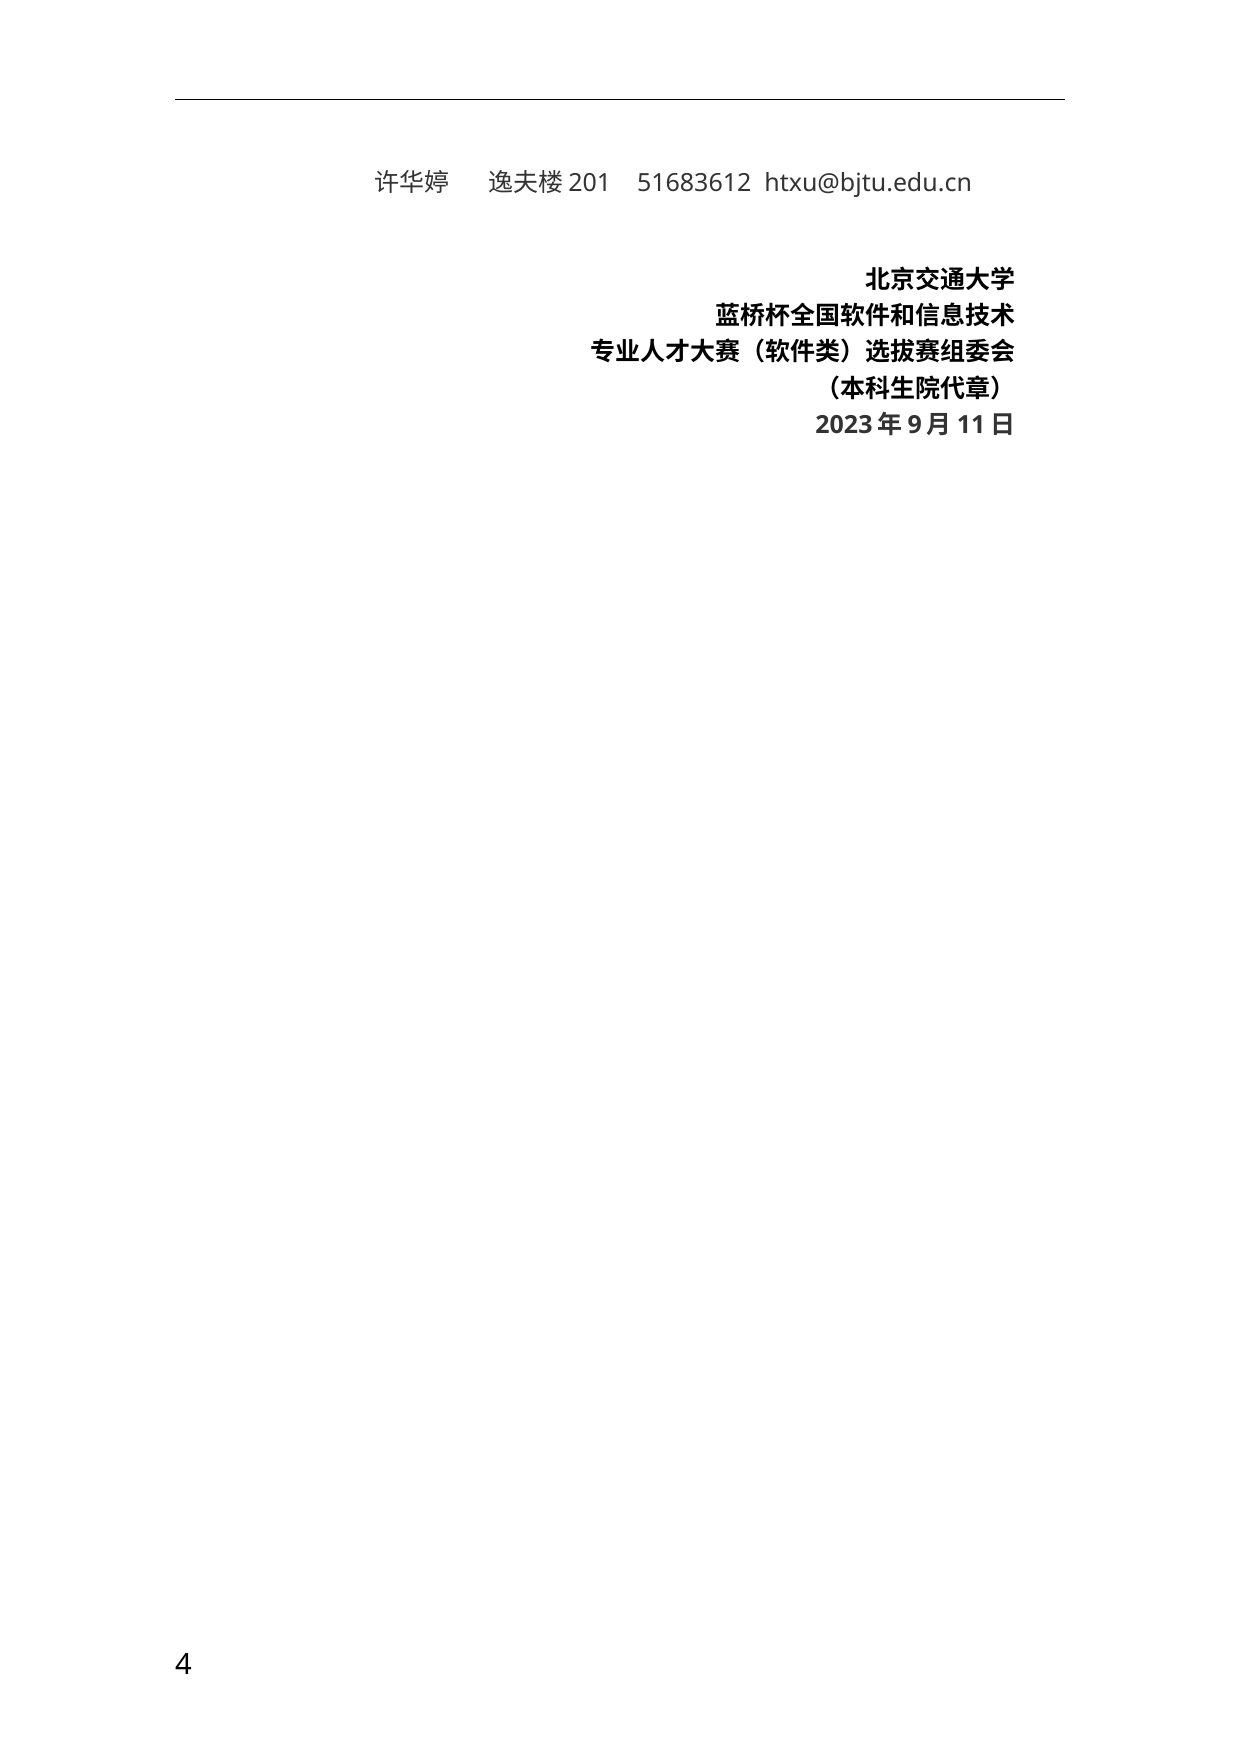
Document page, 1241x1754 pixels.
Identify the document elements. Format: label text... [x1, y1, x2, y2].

text 专业人才大赛（软件类）选拔赛组委会 [175, 332, 1015, 368]
text 北京交通大学 [175, 259, 1015, 296]
text 2023年9月11日 [175, 404, 1015, 441]
text （本科生院代章） [175, 368, 1015, 404]
text 许华婷 逸夫楼201 51683612 htxu@bjtu.edu.cn [175, 162, 1065, 199]
text 蓝桥杯全国软件和信息技术 [175, 296, 1015, 332]
